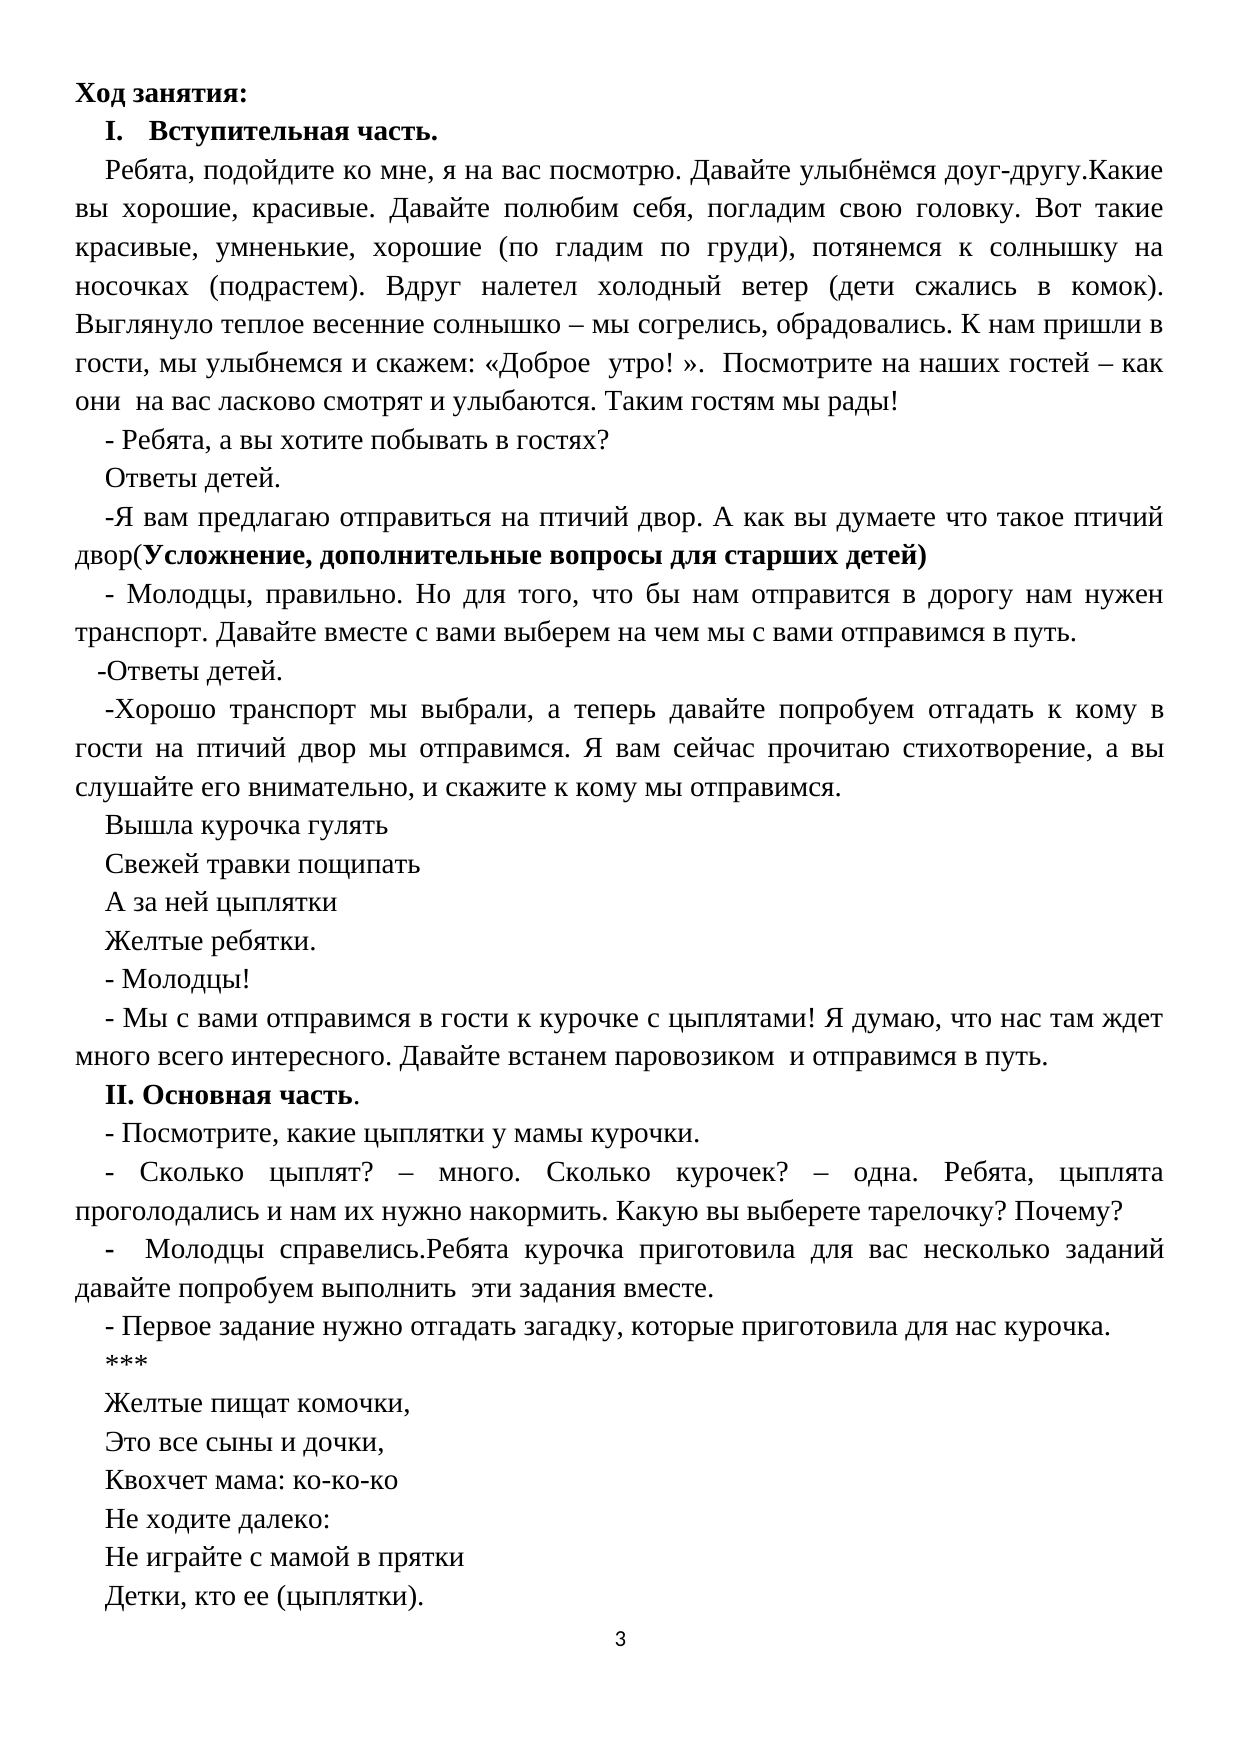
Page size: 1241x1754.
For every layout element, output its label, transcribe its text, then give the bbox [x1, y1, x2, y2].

text Желтые пищат комочки, [75, 1385, 1165, 1419]
text - Первое задание нужно отгадать загадку, которые приготовила для нас курочка. [75, 1308, 1165, 1342]
text - Посмотрите, какие цыплятки у мамы курочки. [75, 1116, 1165, 1149]
text -Я вам предлагаю отправиться на птичий двор. А как вы думаете что такое птичий двор(Усложнение, дополнительные вопросы для старших детей) [75, 499, 1165, 571]
text Не играйте с мамой в прятки [75, 1539, 1165, 1573]
text - Сколько цыплят? – много. Сколько курочек? – одна. Ребята, цыплята проголодались и нам их нужно накормить. Какую вы выберете тарелочку? Почему? [75, 1154, 1165, 1226]
text Вышла курочка гулять [75, 807, 1165, 841]
text -Ответы детей. [75, 653, 1165, 687]
text *** [75, 1347, 1165, 1380]
text Это все сыны и дочки, [75, 1424, 1165, 1457]
text - Ребята, а вы хотите побывать в гостях? [75, 422, 1165, 455]
text Свежей травки пощипать [75, 846, 1165, 879]
text - Молодцы, правильно. Но для того, что бы нам отправится в дорогу нам нужен транспорт. Давайте вместе с вами выберем на чем мы с вами отправимся в путь. [75, 576, 1165, 648]
text А за ней цыплятки [75, 884, 1165, 918]
text Ребята, подойдите ко мне, я на вас посмотрю. Давайте улыбнёмся доуг-другу.Какие вы хорошие, красивые. Давайте полюбим себя, погладим свою головку. Вот такие красивые, умненькие, хорошие (по гладим по груди), потянемся к солнышку на носочках (подрастем). Вдруг налетел холодный ветер (дети сжались в комок). Выглянуло теплое весенние солнышко – мы согрелись, обрадовались. К нам пришли в гости, мы улыбнемся и скажем: «Доброе утро! ». Посмотрите на наших гостей – как они на вас ласково смотрят и улыбаются. Таким гостям мы рады! [75, 152, 1165, 417]
text -Хорошо транспорт мы выбрали, а теперь давайте попробуем отгадать к кому в гости на птичий двор мы отправимся. Я вам сейчас прочитаю стихотворение, а вы слушайте его внимательно, и скажите к кому мы отправимся. [75, 692, 1165, 802]
text Детки, кто ее (цыплятки). [75, 1578, 1165, 1612]
text - Молодцы справелись.Ребята курочка приготовила для вас несколько заданий давайте попробуем выполнить эти задания вместе. [75, 1231, 1165, 1303]
text Ход занятия: [75, 75, 1165, 108]
text I. Вступительная часть. [75, 113, 1165, 147]
text - Молодцы! [75, 961, 1165, 995]
text - Мы с вами отправимся в гости к курочке с цыплятами! Я думаю, что нас там ждет много всего интересного. Давайте встанем паровозиком и отправимся в путь. [75, 1000, 1165, 1072]
text Ответы детей. [75, 460, 1165, 494]
text Не ходите далеко: [75, 1501, 1165, 1534]
text Квохчет мама: ко-ко-ко [75, 1462, 1165, 1496]
text II. Основная часть. [75, 1077, 1165, 1111]
text Желтые ребятки. [75, 923, 1165, 956]
